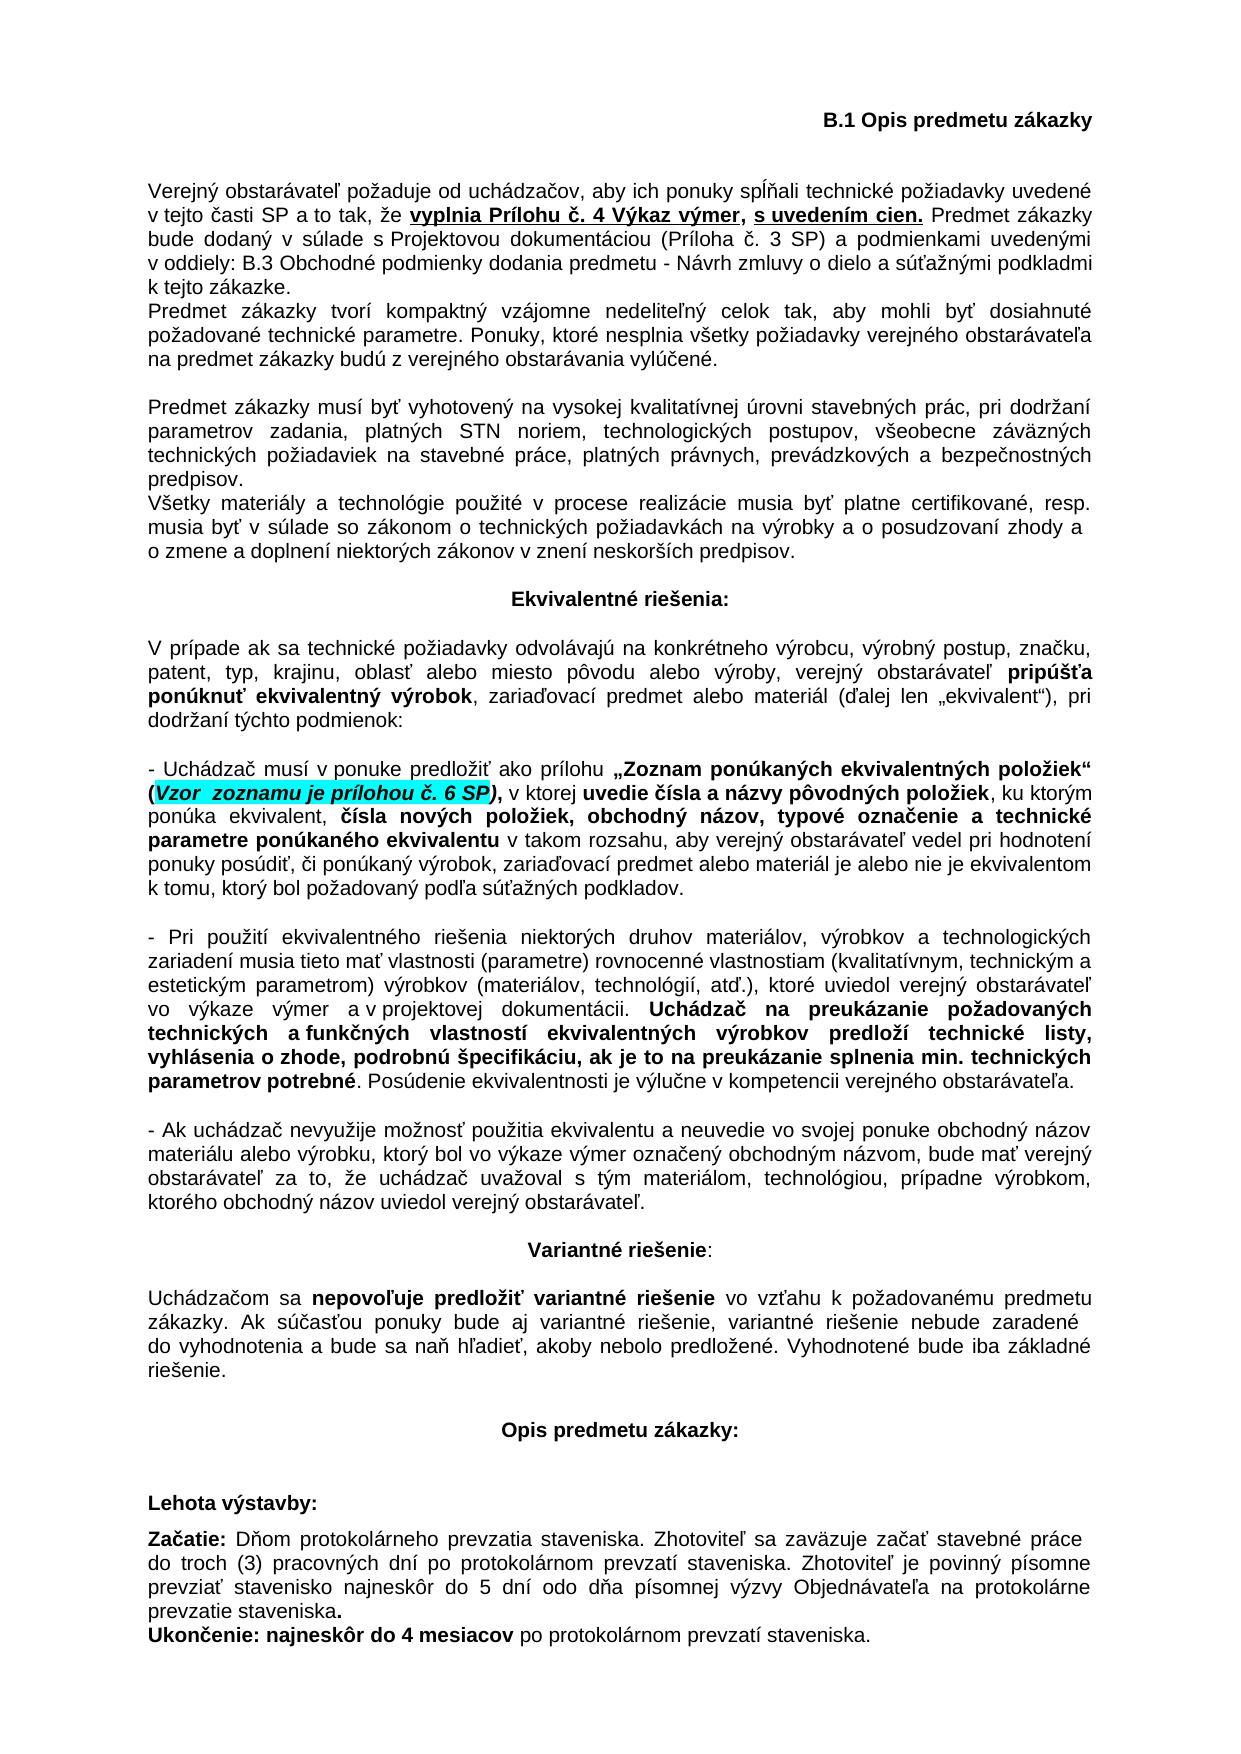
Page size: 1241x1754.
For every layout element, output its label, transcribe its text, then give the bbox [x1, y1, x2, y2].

text Ekvivalentné riešenia: [148, 587, 1092, 611]
text - Uchádzač musí v ponuke predložiť ako prílohu „Zoznam ponúkaných ekvivalentných položiek“ (Vzor zoznamu je prílohou č. 6 SP), v ktorej uvedie čísla a názvy pôvodných položiek, ku ktorým ponúka ekvivalent, čísla nových položiek, obchodný názov, typové označenie a technické parametre ponúkaného ekvivalentu v takom rozsahu, aby verejný obstarávateľ vedel pri hodnotení ponuky posúdiť, či ponúkaný výrobok, zariaďovací predmet alebo materiál je alebo nie je ekvivalentom k tomu, ktorý bol požadovaný podľa súťažných podkladov. [148, 756, 1092, 900]
text - Pri použití ekvivalentného riešenia niektorých druhov materiálov, výrobkov a technologických zariadení musia tieto mať vlastnosti (parametre) rovnocenné vlastnostiam (kvalitatívnym, technickým a estetickým parametrom) výrobkov (materiálov, technológií, atď.), ktoré uviedol verejný obstarávateľ vo výkaze výmer a v projektovej dokumentácii. Uchádzač na preukázanie požadovaných technických a funkčných vlastností ekvivalentných výrobkov predloží technické listy, vyhlásenia o zhode, podrobnú špecifikáciu, ak je to na preukázanie splnenia min. technických parametrov potrebné. Posúdenie ekvivalentnosti je výlučne v kompetencii verejného obstarávateľa. [148, 925, 1092, 1093]
text Ukončenie: najneskôr do 4 mesiacov po protokolárnom prevzatí staveniska. [148, 1623, 1093, 1647]
text Predmet zákazky tvorí kompaktný vzájomne nedeliteľný celok tak, aby mohli byť dosiahnuté požadované technické parametre. Ponuky, ktoré nesplnia všetky požiadavky verejného obstarávateľa na predmet zákazky budú z verejného obstarávania vylúčené. [148, 299, 1092, 371]
text Predmet zákazky musí byť vyhotovený na vysokej kvalitatívnej úrovni stavebných prác, pri dodržaní parametrov zadania, platných STN noriem, technologických postupov, všeobecne záväzných technických požiadaviek na stavebné práce, platných právnych, prevádzkových a bezpečnostných predpisov. [148, 395, 1092, 491]
text Uchádzačom sa nepovoľuje predložiť variantné riešenie vo vzťahu k požadovanému predmetu zákazky. Ak súčasťou ponuky bude aj variantné riešenie, variantné riešenie nebude zaradené do vyhodnotenia a bude sa naň hľadieť, akoby nebolo predložené. Vyhodnotené bude iba základné riešenie. [148, 1286, 1092, 1381]
text Všetky materiály a technológie použité v procese realizácie musia byť platne certifikované, resp. musia byť v súlade so zákonom o technických požiadavkách na výrobky a o posudzovaní zhody a o zmene a doplnení niektorých zákonov v znení neskorších predpisov. [148, 491, 1092, 563]
text Variantné riešenie: [148, 1238, 1092, 1262]
text V prípade ak sa technické požiadavky odvolávajú na konkrétneho výrobcu, výrobný postup, značku, patent, typ, krajinu, oblasť alebo miesto pôvodu alebo výroby, verejný obstarávateľ pripúšťa ponúknuť ekvivalentný výrobok, zariaďovací predmet alebo materiál (ďalej len „ekvivalent“), pri dodržaní týchto podmienok: [148, 636, 1092, 731]
text - Ak uchádzač nevyužije možnosť použitia ekvivalentu a neuvedie vo svojej ponuke obchodný názov materiálu alebo výrobku, ktorý bol vo výkaze výmer označený obchodným názvom, bude mať verejný obstarávateľ za to, že uchádzač uvažoval s tým materiálom, technológiou, prípadne výrobkom, ktorého obchodný názov uviedol verejný obstarávateľ. [148, 1118, 1092, 1214]
text Opis predmetu zákazky: [148, 1418, 1092, 1442]
text Lehota výstavby: [148, 1491, 1093, 1515]
text Verejný obstarávateľ požaduje od uchádzačov, aby ich ponuky spĺňali technické požiadavky uvedené v tejto časti SP a to tak, že vyplnia Prílohu č. 4 Výkaz výmer, s uvedením cien. Predmet zákazky bude dodaný v súlade s Projektovou dokumentáciou (Príloha č. 3 SP) a podmienkami uvedenými v oddiely: B.3 Obchodné podmienky dodania predmetu - Návrh zmluvy o dielo a súťažnými podkladmi k tejto zákazke. [148, 179, 1092, 299]
text Začatie: Dňom protokolárneho prevzatia staveniska. Zhotoviteľ sa zaväzuje začať stavebné práce do troch (3) pracovných dní po protokolárnom prevzatí staveniska. Zhotoviteľ je povinný písomne prevziať stavenisko najneskôr do 5 dní odo dňa písomnej výzvy Objednávateľa na protokolárne prevzatie staveniska. [148, 1527, 1092, 1623]
text B.1 Opis predmetu zákazky [148, 107, 1092, 131]
